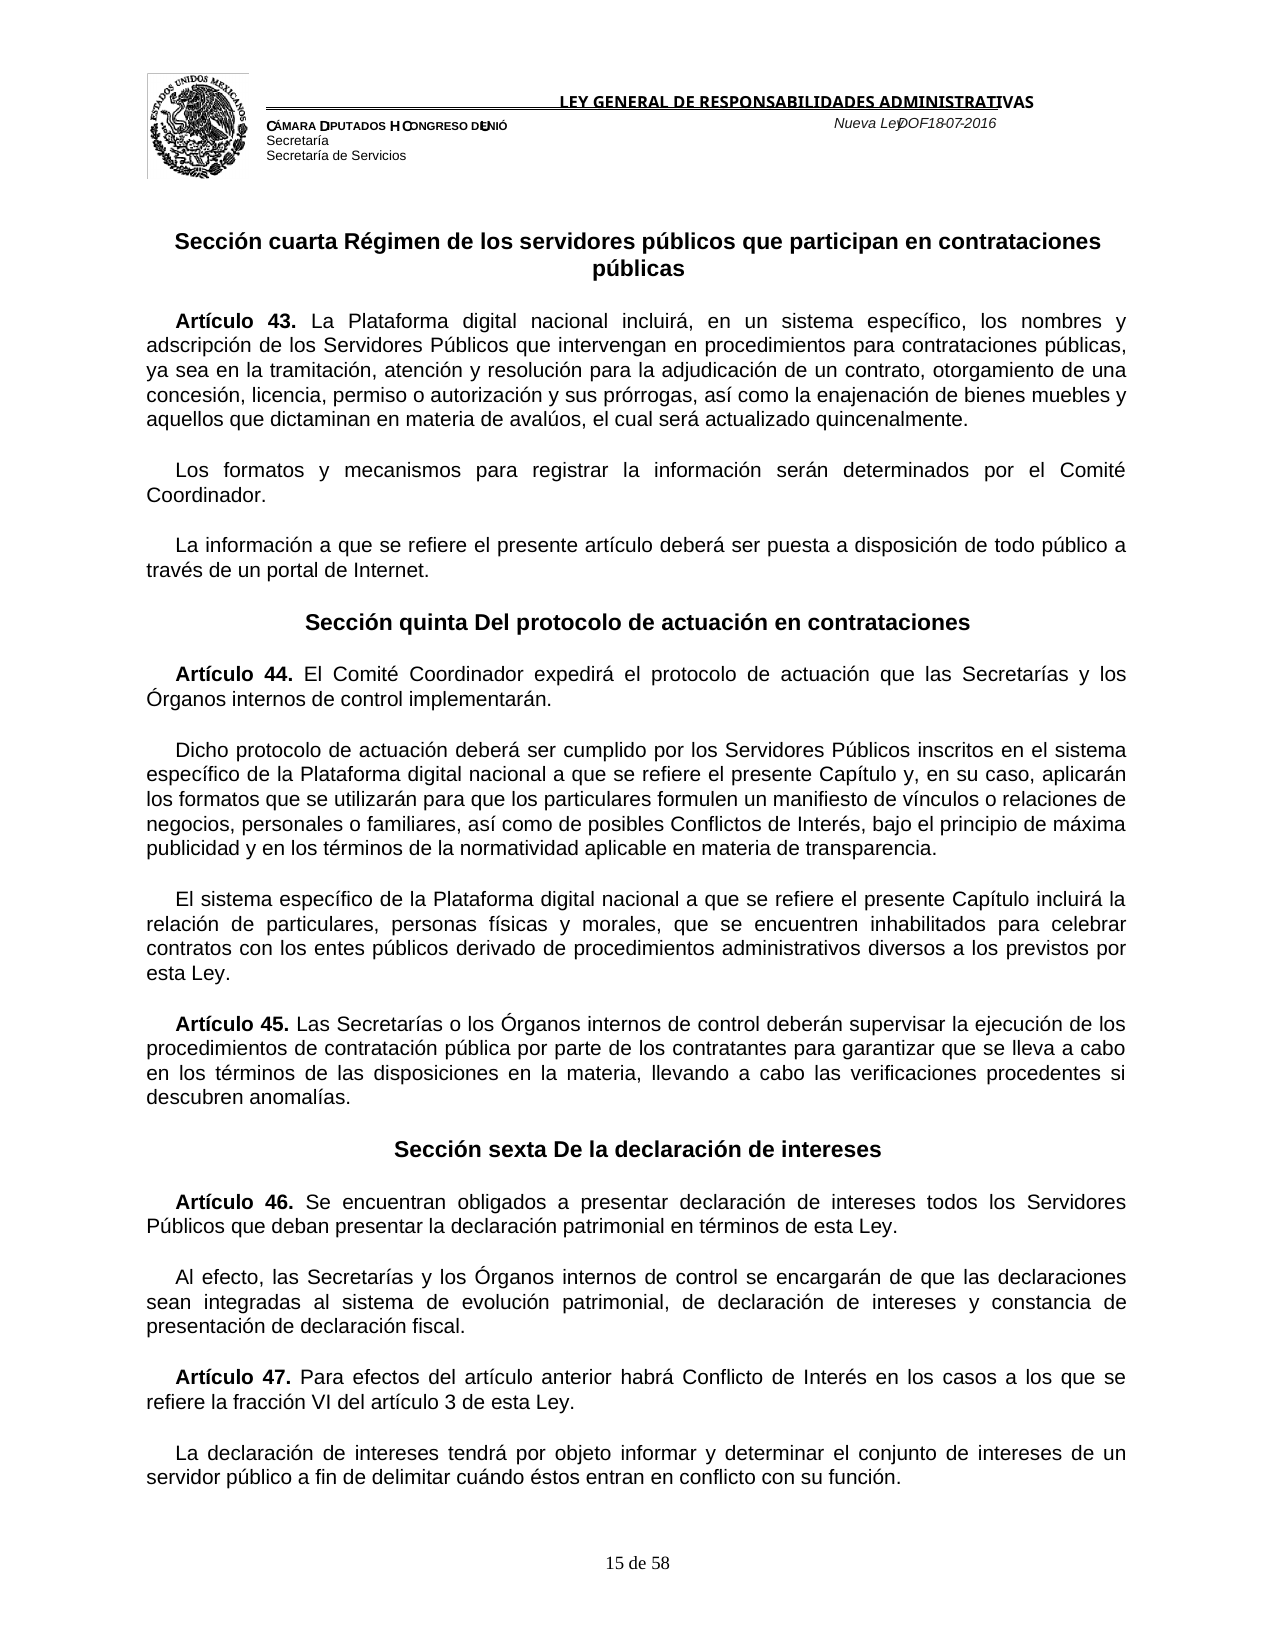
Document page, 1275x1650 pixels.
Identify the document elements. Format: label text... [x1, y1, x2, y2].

subtitle Sección quinta Del protocolo de actuación en contrataciones [148, 609, 1127, 635]
text Dicho protocolo de actuación deberá ser cumplido por los Servidores Públicos inscritos en el sistema específico de la Plataforma digital nacional a que se refiere el presente Capítulo y, en su caso, aplicarán los formatos que se utilizarán para que los particulares formulen un manifiesto de vínculos o relaciones de negocios, personales o familiares, así como de posibles Conflictos de Interés, bajo el principio de máxima publicidad y en los términos de la normatividad aplicable en materia de transparencia. [146, 738, 1128, 860]
text Artículo 45. Las Secretarías o los Órganos internos de control deberán supervisar la ejecución de los procedimientos de contratación pública por parte de los contratantes para garantizar que se lleva a cabo en los términos de las disposiciones en la materia, llevando a cabo las verificaciones procedentes si descubren anomalías. [146, 1011, 1128, 1109]
subtitle Sección sexta De la declaración de intereses [148, 1136, 1127, 1163]
text Artículo 47. Para efectos del artículo anterior habrá Conflicto de Interés en los casos a los que se refiere la fracción VI del artículo 3 de esta Ley. [146, 1365, 1128, 1414]
subtitle Sección cuarta Régimen de los servidores públicos que participan en contrataciones públicas [148, 228, 1128, 282]
text La información a que se refiere el presente artículo deberá ser puesta a disposición de todo público a través de un portal de Internet. [146, 533, 1128, 582]
text Artículo 46. Se encuentran obligados a presentar declaración de intereses todos los Servidores Públicos que deban presentar la declaración patrimonial en términos de esta Ley. [146, 1190, 1128, 1238]
text Al efecto, las Secretarías y los Órganos internos de control se encargarán de que las declaraciones sean integradas al sistema de evolución patrimonial, de declaración de intereses y constancia de presentación de declaración fiscal. [146, 1265, 1128, 1338]
text Artículo 44. El Comité Coordinador expedirá el protocolo de actuación que las Secretarías y los Órganos internos de control implementarán. [146, 662, 1128, 711]
text Los formatos y mecanismos para registrar la información serán determinados por el Comité Coordinador. [146, 458, 1128, 506]
text El sistema específico de la Plataforma digital nacional a que se refiere el presente Capítulo incluirá la relación de particulares, personas físicas y morales, que se encuentren inhabilitados para celebrar contratos con los entes públicos derivado de procedimientos administrativos diversos a los previstos por esta Ley. [146, 887, 1128, 984]
text La declaración de intereses tendrá por objeto informar y determinar el conjunto de intereses de un servidor público a fin de delimitar cuándo éstos entran en conflicto con su función. [146, 1441, 1128, 1489]
picture [147, 73, 249, 179]
text Artículo 43. La Plataforma digital nacional incluirá, en un sistema específico, los nombres y adscripción de los Servidores Públicos que intervengan en procedimientos para contrataciones públicas, ya sea en la tramitación, atención y resolución para la adjudicación de un contrato, otorgamiento de una concesión, licencia, permiso o autorización y sus prórrogas, así como la enajenación de bienes muebles y aquellos que dictaminan en materia de avalúos, el cual será actualizado quincenalmente. [146, 309, 1128, 431]
